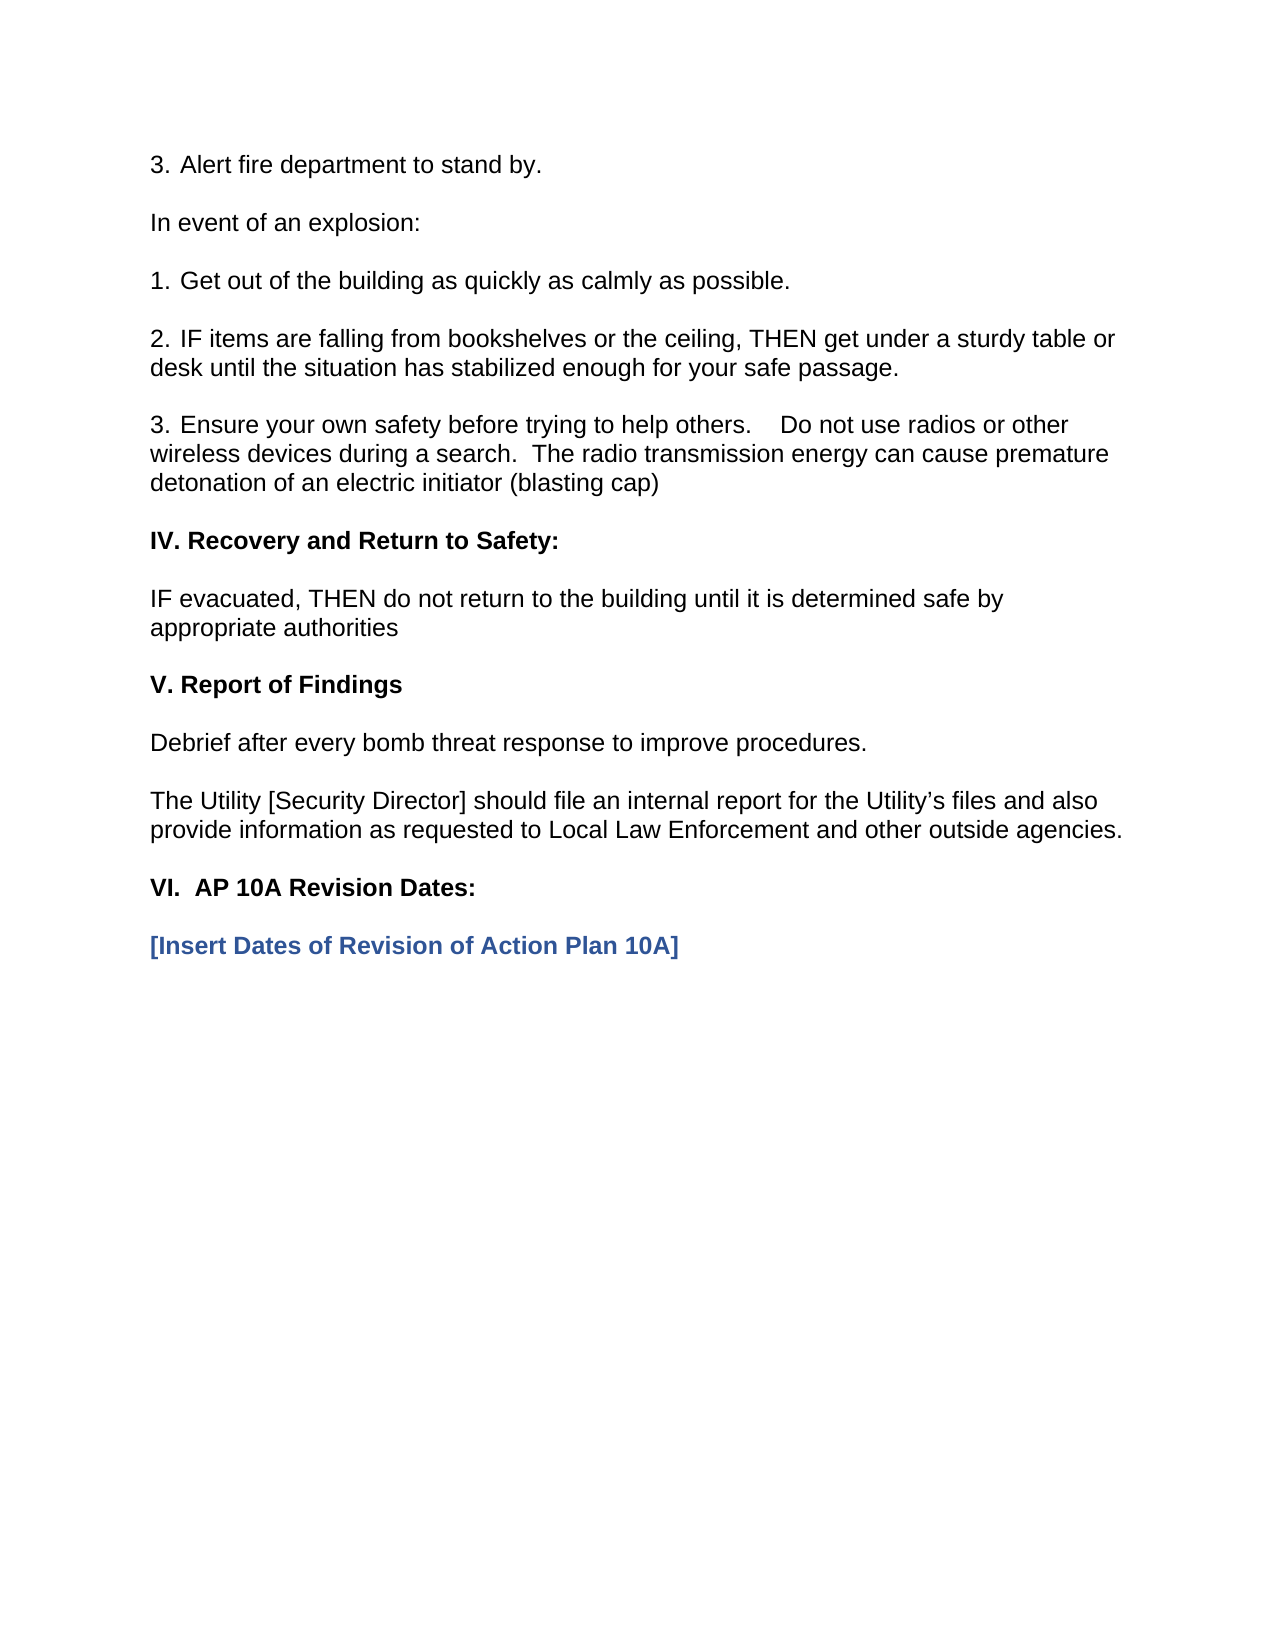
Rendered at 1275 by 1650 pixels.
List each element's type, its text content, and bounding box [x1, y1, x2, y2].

text IF evacuated, THEN do not return to the building until it is determined safe by appropriate authorities [150, 584, 1125, 641]
text VI. AP 10A Revision Dates: [150, 873, 1125, 902]
text The Utility [Security Director] should file an internal report for the Utility’s files and also provide information as requested to Local Law Enforcement and other outside agencies. [150, 786, 1125, 844]
text 2. IF items are falling from bookshelves or the ceiling, THEN get under a sturdy table or desk until the situation has stabilized enough for your safe passage. [150, 324, 1125, 381]
text 1. Get out of the building as quickly as calmly as possible. [150, 266, 1125, 294]
text In event of an explosion: [150, 208, 1125, 237]
text 3. Ensure your own safety before trying to help others. Do not use radios or other wireless devices during a search. The radio transmission energy can cause premature detonation of an electric initiator (blasting cap) [150, 410, 1125, 497]
text [Insert Dates of Revision of Action Plan 10A] [150, 931, 1125, 959]
text Debrief after every bomb threat response to improve procedures. [150, 728, 1125, 757]
text IV. Recovery and Return to Safety: [150, 526, 1125, 554]
text V. Report of Findings [150, 670, 1125, 699]
text 3. Alert fire department to stand by. [150, 150, 1125, 179]
